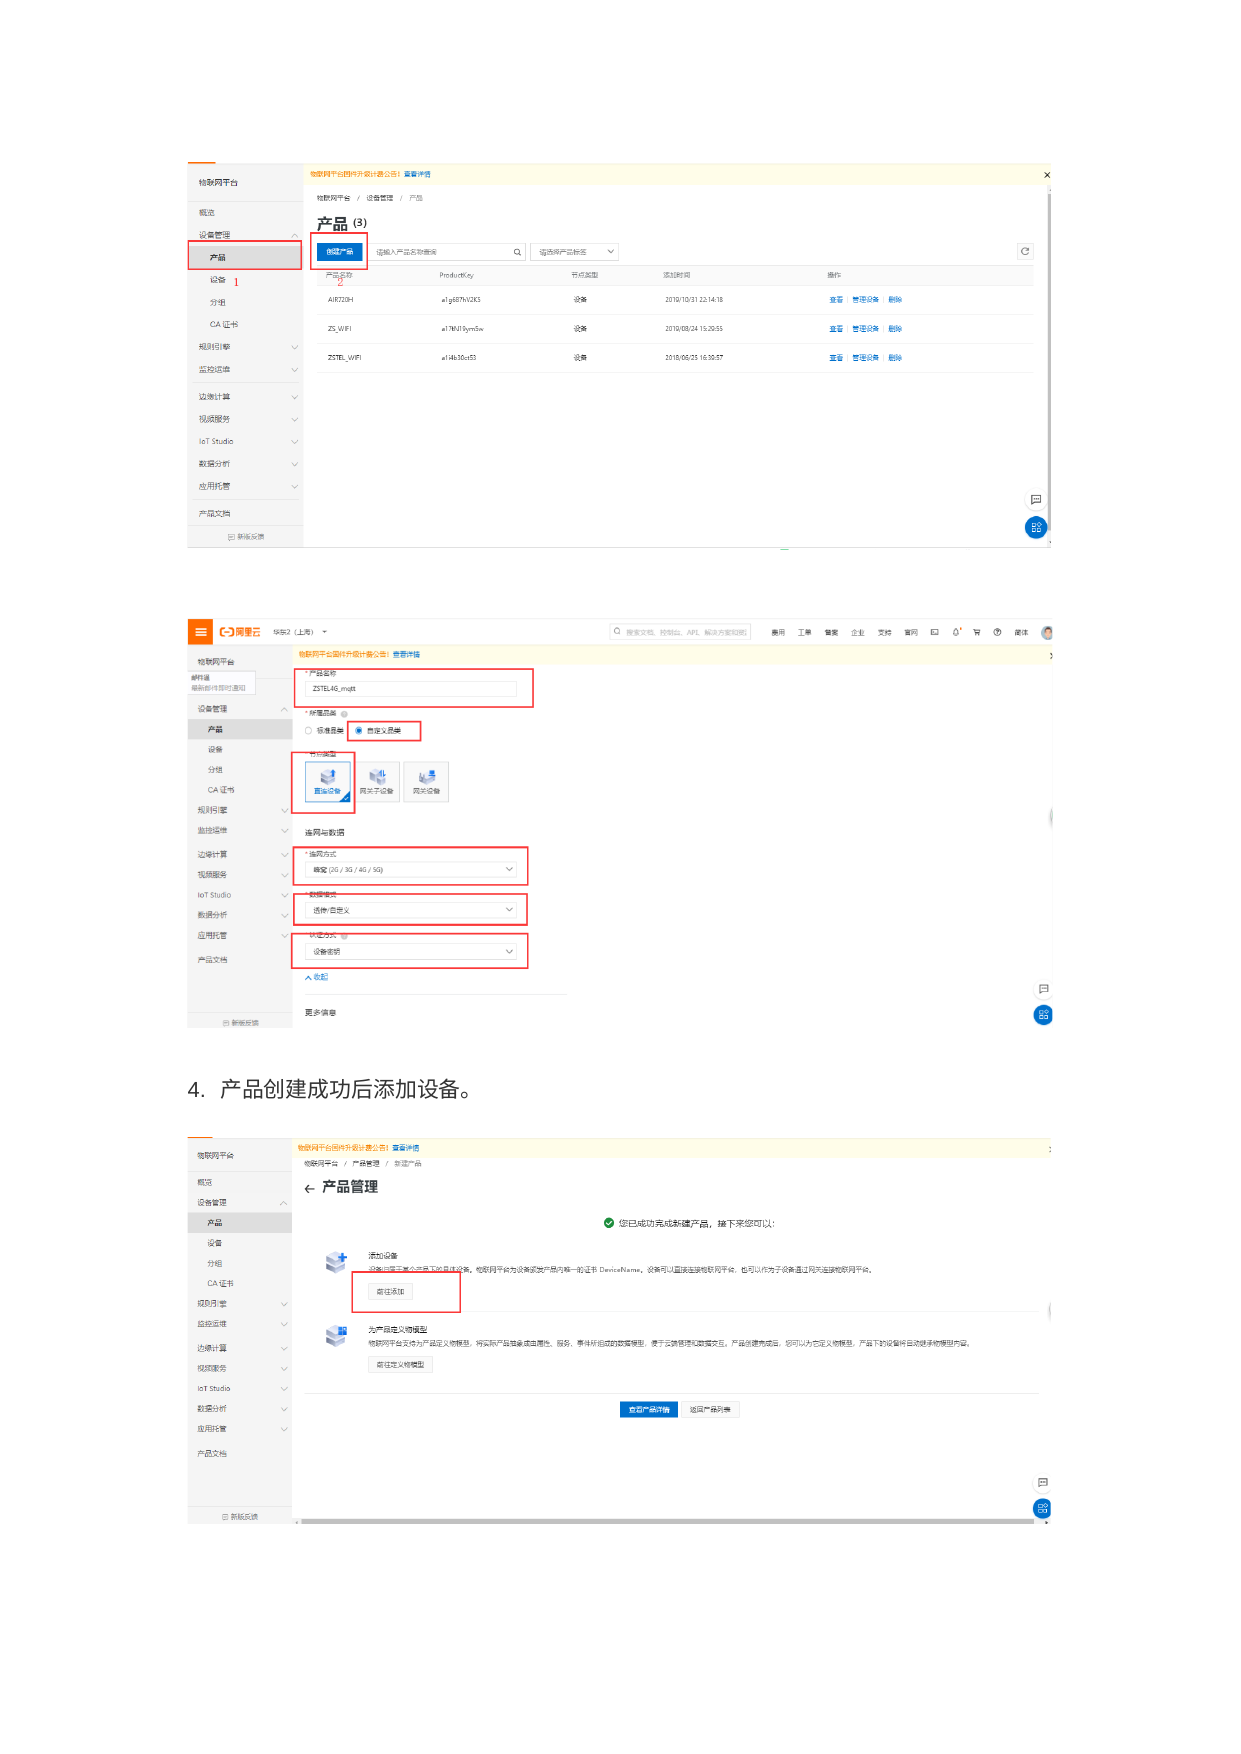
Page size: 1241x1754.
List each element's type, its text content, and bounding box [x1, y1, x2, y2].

picture [187, 162, 1051, 550]
picture [187, 617, 1053, 1028]
list 产品创建成功后添加设备。 [187, 1072, 1053, 1104]
picture [187, 1137, 1051, 1524]
